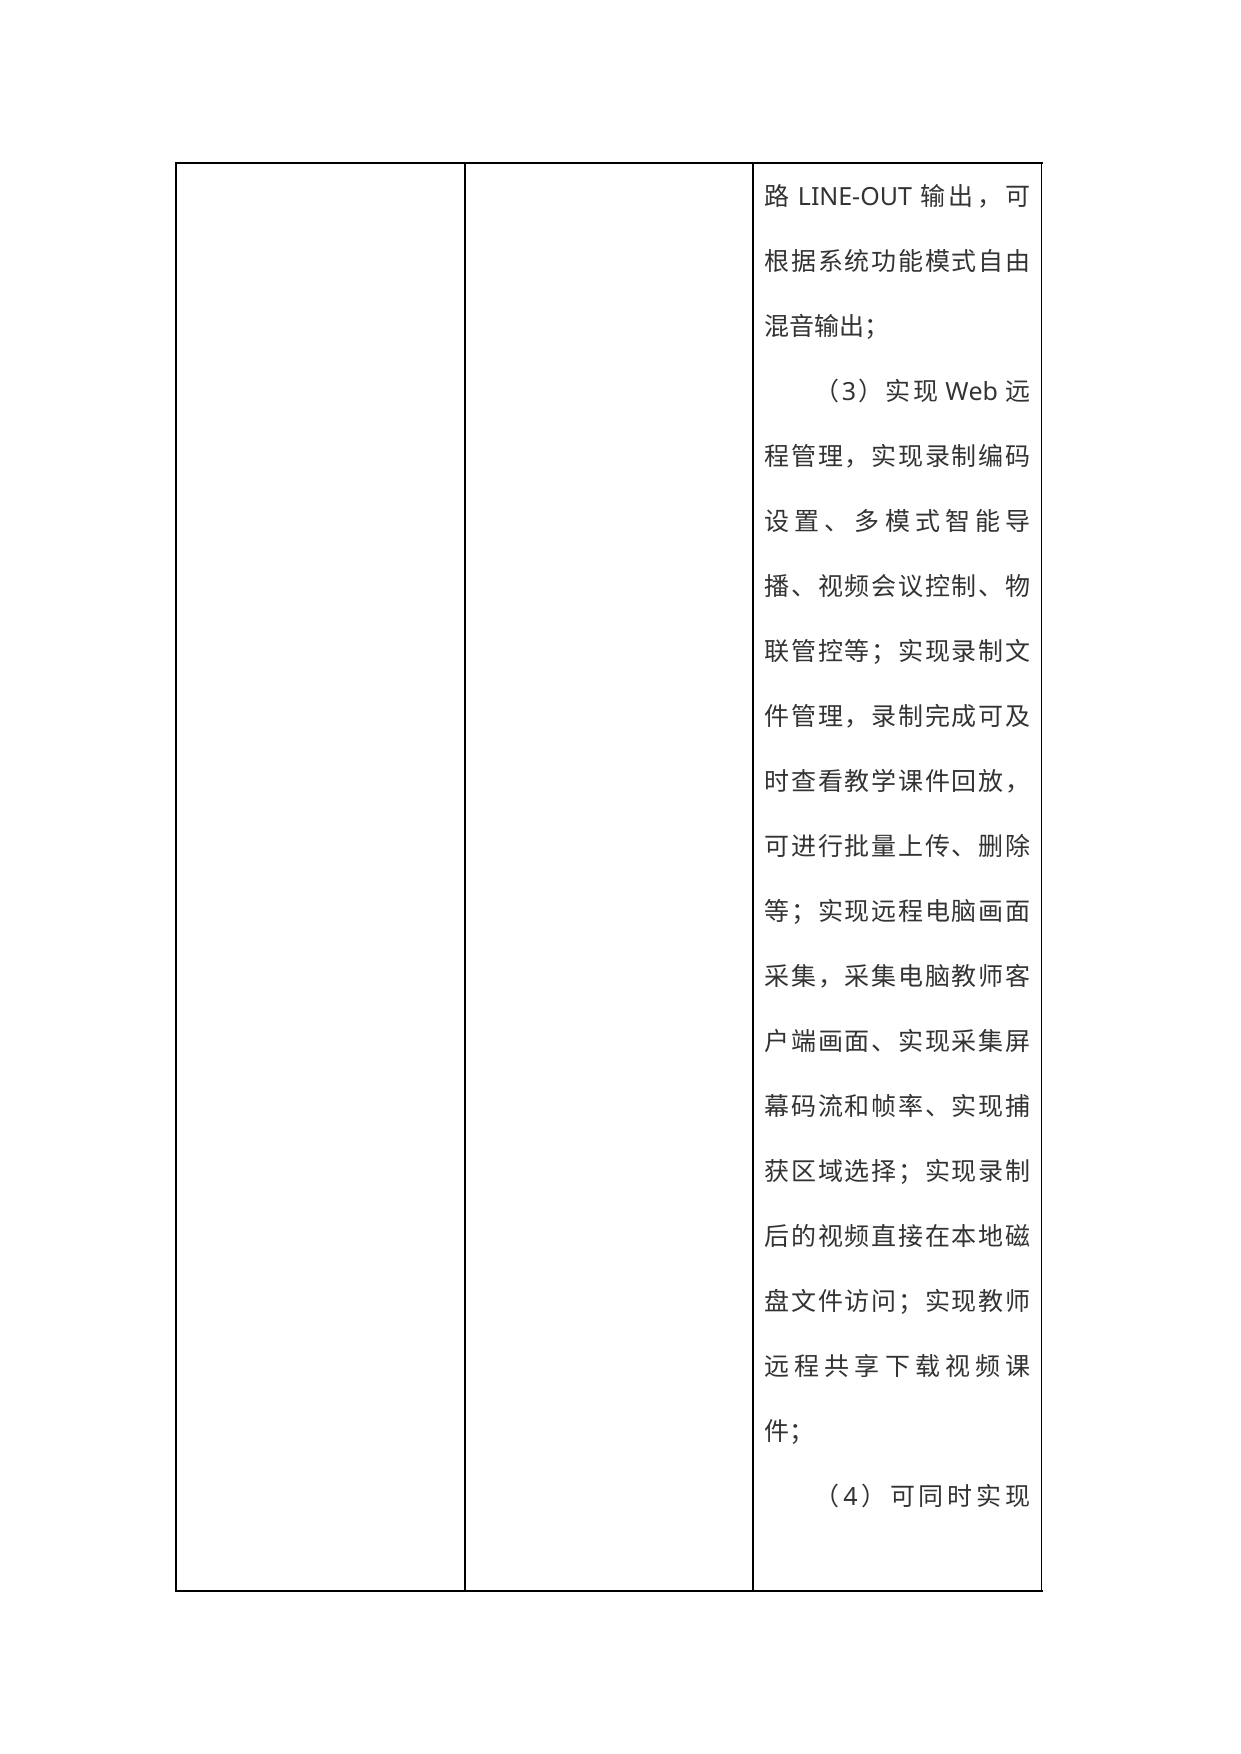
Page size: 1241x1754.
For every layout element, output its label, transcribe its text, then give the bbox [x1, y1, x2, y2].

table_cell 1 [177, 164, 464, 1590]
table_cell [754, 164, 1041, 1590]
table_cell [466, 164, 752, 1590]
